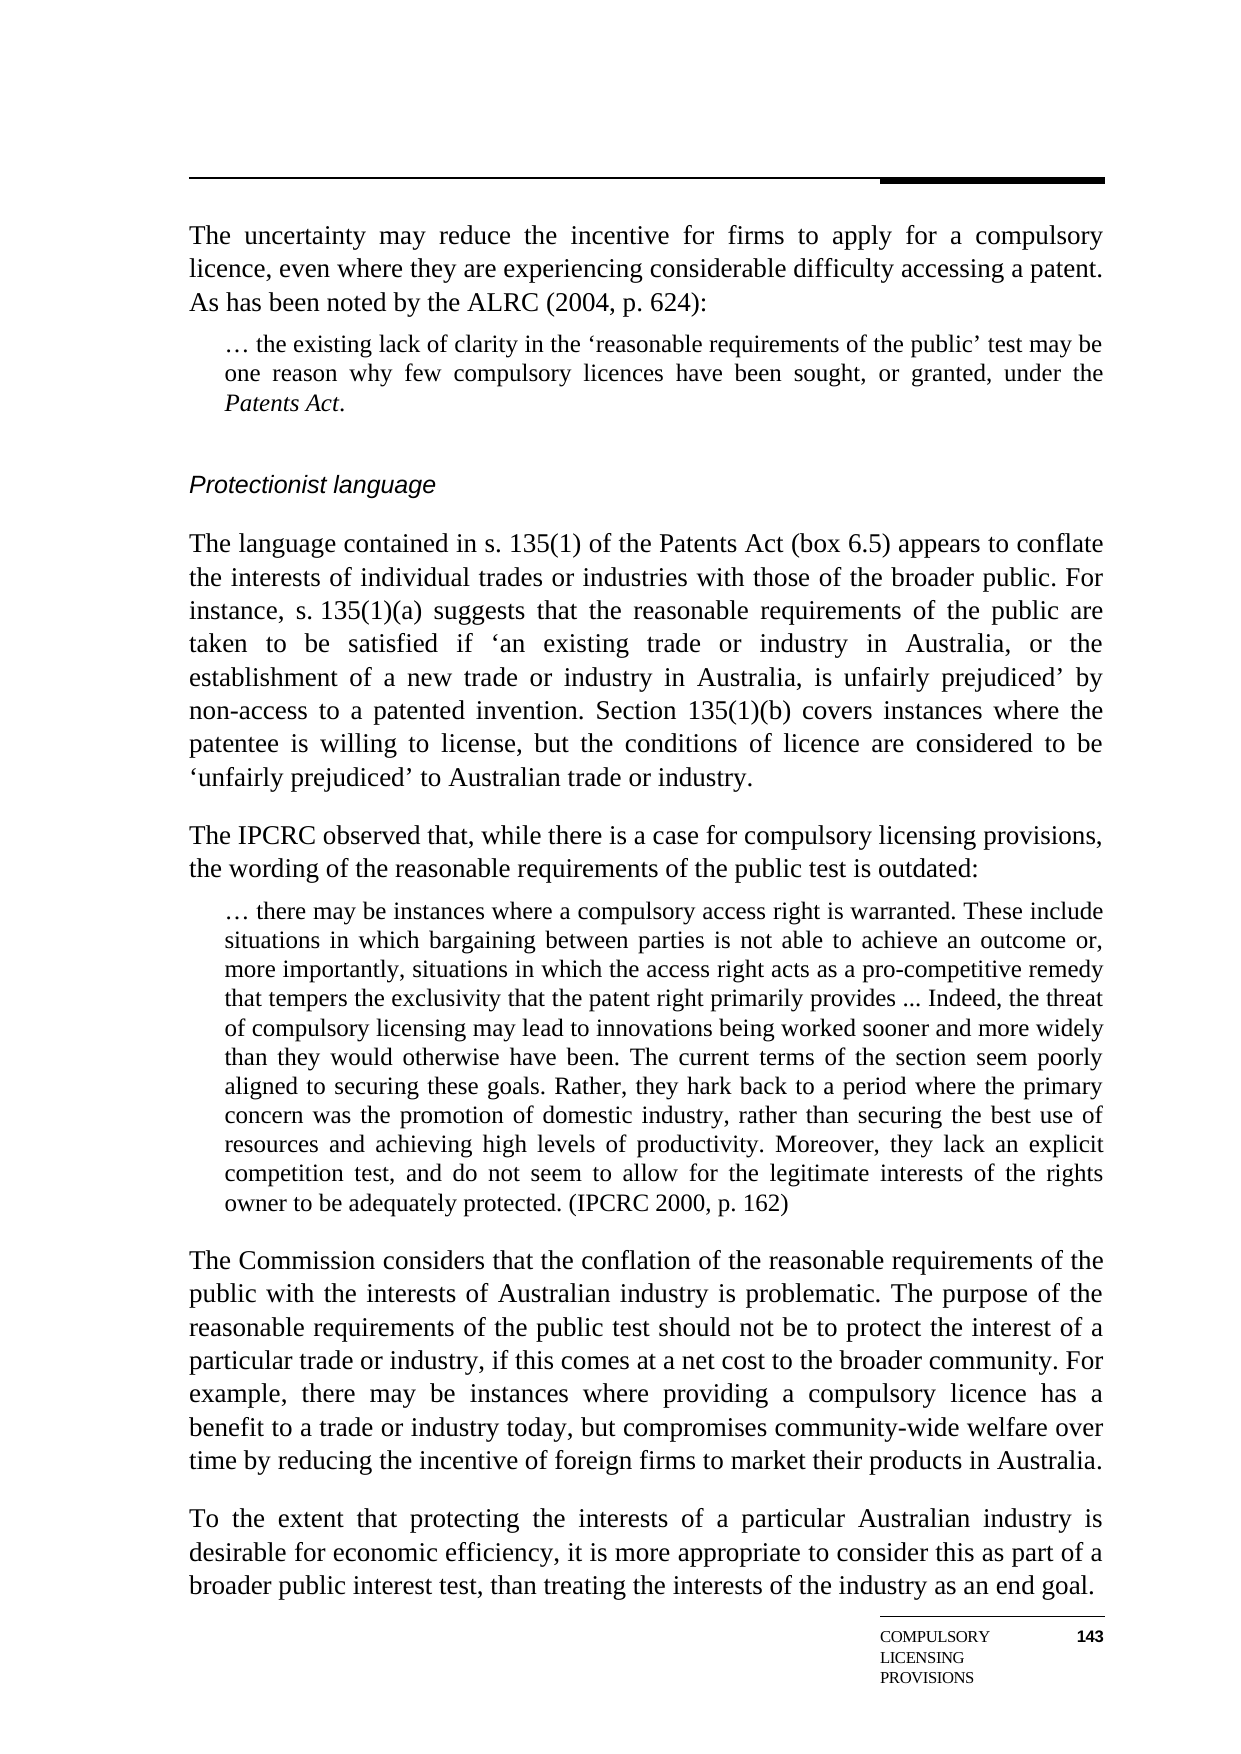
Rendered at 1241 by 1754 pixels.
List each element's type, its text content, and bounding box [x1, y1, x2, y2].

text The Commission considers that the conflation of the reasonable requirements of the public with the interests of Australian industry is problematic. The purpose of the reasonable requirements of the public test should not be to protect the interest of a particular trade or industry, if this comes at a net cost to the broader community. For example, there may be instances where providing a compulsory licence has a benefit to a trade or industry today, but compromises community-wide welfare over time by reducing the incentive of foreign firms to market their products in Australia. [189, 1242, 1104, 1475]
subtitle Protectionist language [189, 467, 1104, 500]
text The uncertainty may reduce the incentive for firms to apply for a compulsory licence, even where they are experiencing considerable difficulty accessing a patent. As has been noted by the ALRC (2004, p. 624): [189, 217, 1104, 317]
text … there may be instances where a compulsory access right is warranted. These include situations in which bargaining between parties is not able to achieve an outcome or, more importantly, situations in which the access right acts as a pro-competitive remedy that tempers the exclusivity that the patent right primarily provides ... Indeed, the threat of compulsory licensing may lead to innovations being worked sooner and more widely than they would otherwise have been. The current terms of the section seem poorly aligned to securing these goals. Rather, they hark back to a period where the primary concern was the promotion of domestic industry, rather than securing the best use of resources and achieving high levels of productivity. Moreover, they lack an explicit competition test, and do not seem to allow for the legitimate interests of the rights owner to be adequately protected. (IPCRC 2000, p. 162) [224, 896, 1104, 1217]
text To the extent that protecting the interests of a particular Australian industry is desirable for economic efficiency, it is more appropriate to consider this as part of a broader public interest test, than treating the interests of the industry as an end goal. [189, 1500, 1104, 1600]
text The IPCRC observed that, while there is a case for compulsory licensing provisions, the wording of the reasonable requirements of the public test is outdated: [189, 817, 1104, 883]
text The language contained in s. 135(1) of the Patents Act (box 6.5) appears to conflate the interests of individual trades or industries with those of the broader public. For instance, s. 135(1)(a) suggests that the reasonable requirements of the public are taken to be satisfied if ‘an existing trade or industry in Australia, or the establishment of a new trade or industry in Australia, is unfairly prejudiced’ by non-access to a patented invention. Section 135(1)(b) covers instances where the patentee is willing to license, but the conditions of licence are considered to be ‘unfairly prejudiced’ to Australian trade or industry. [189, 525, 1104, 792]
text … the existing lack of clarity in the ‘reasonable requirements of the public’ test may be one reason why few compulsory licences have been sought, or granted, under the Patents Act. [224, 329, 1104, 417]
